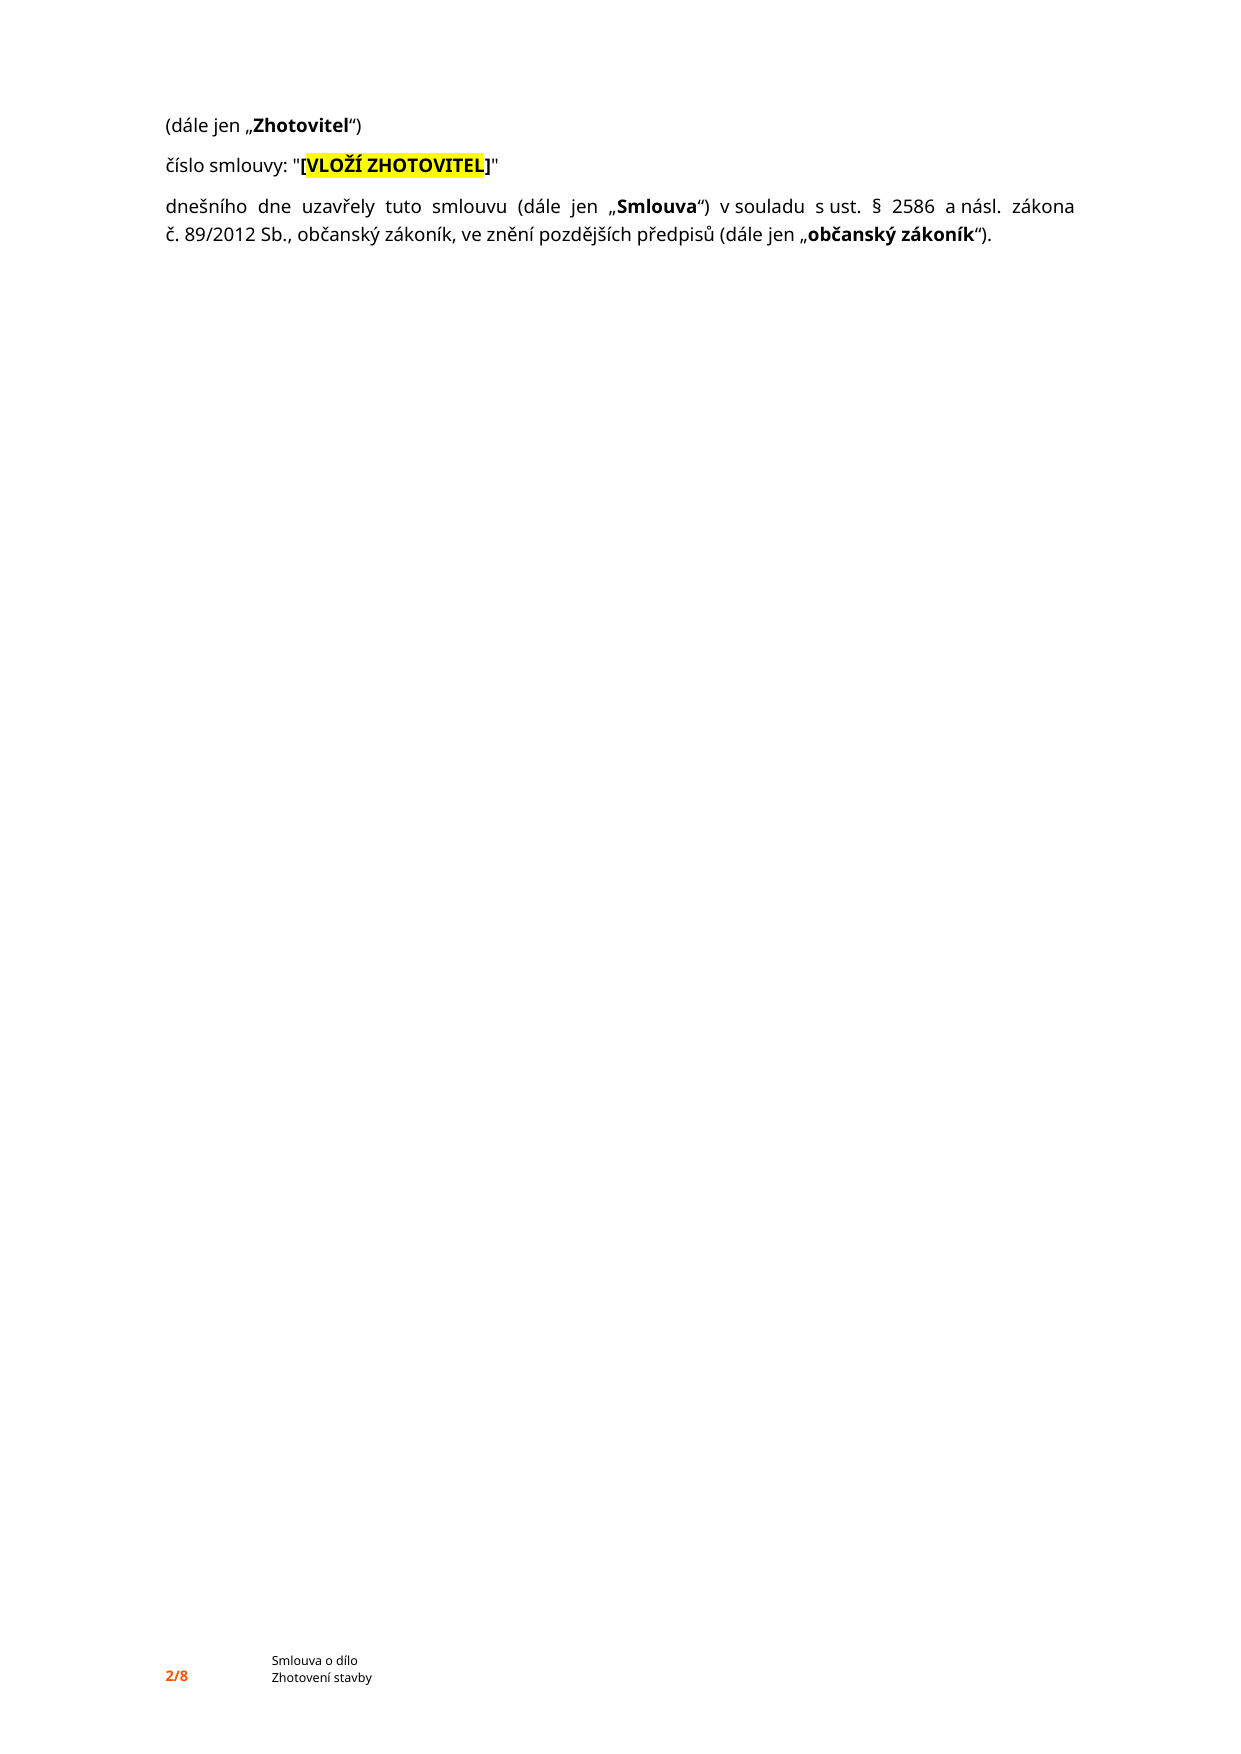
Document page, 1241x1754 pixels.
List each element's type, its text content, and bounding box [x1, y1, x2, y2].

text (dále jen „Zhotovitel“) [165, 112, 1075, 138]
text číslo smlouvy: "[VLOŽÍ ZHOTOVITEL]" [165, 153, 306, 178]
text číslo smlouvy: "[VLOŽÍ ZHOTOVITEL]" [484, 153, 1075, 178]
text dnešního dne uzavřely tuto smlouvu (dále jen „Smlouva“) v souladu s ust. § 2586 a násl. zákona č. 89/2012 Sb., občanský zákoník, ve znění pozdějších předpisů (dále jen „občanský zákoník“). [165, 193, 1075, 247]
